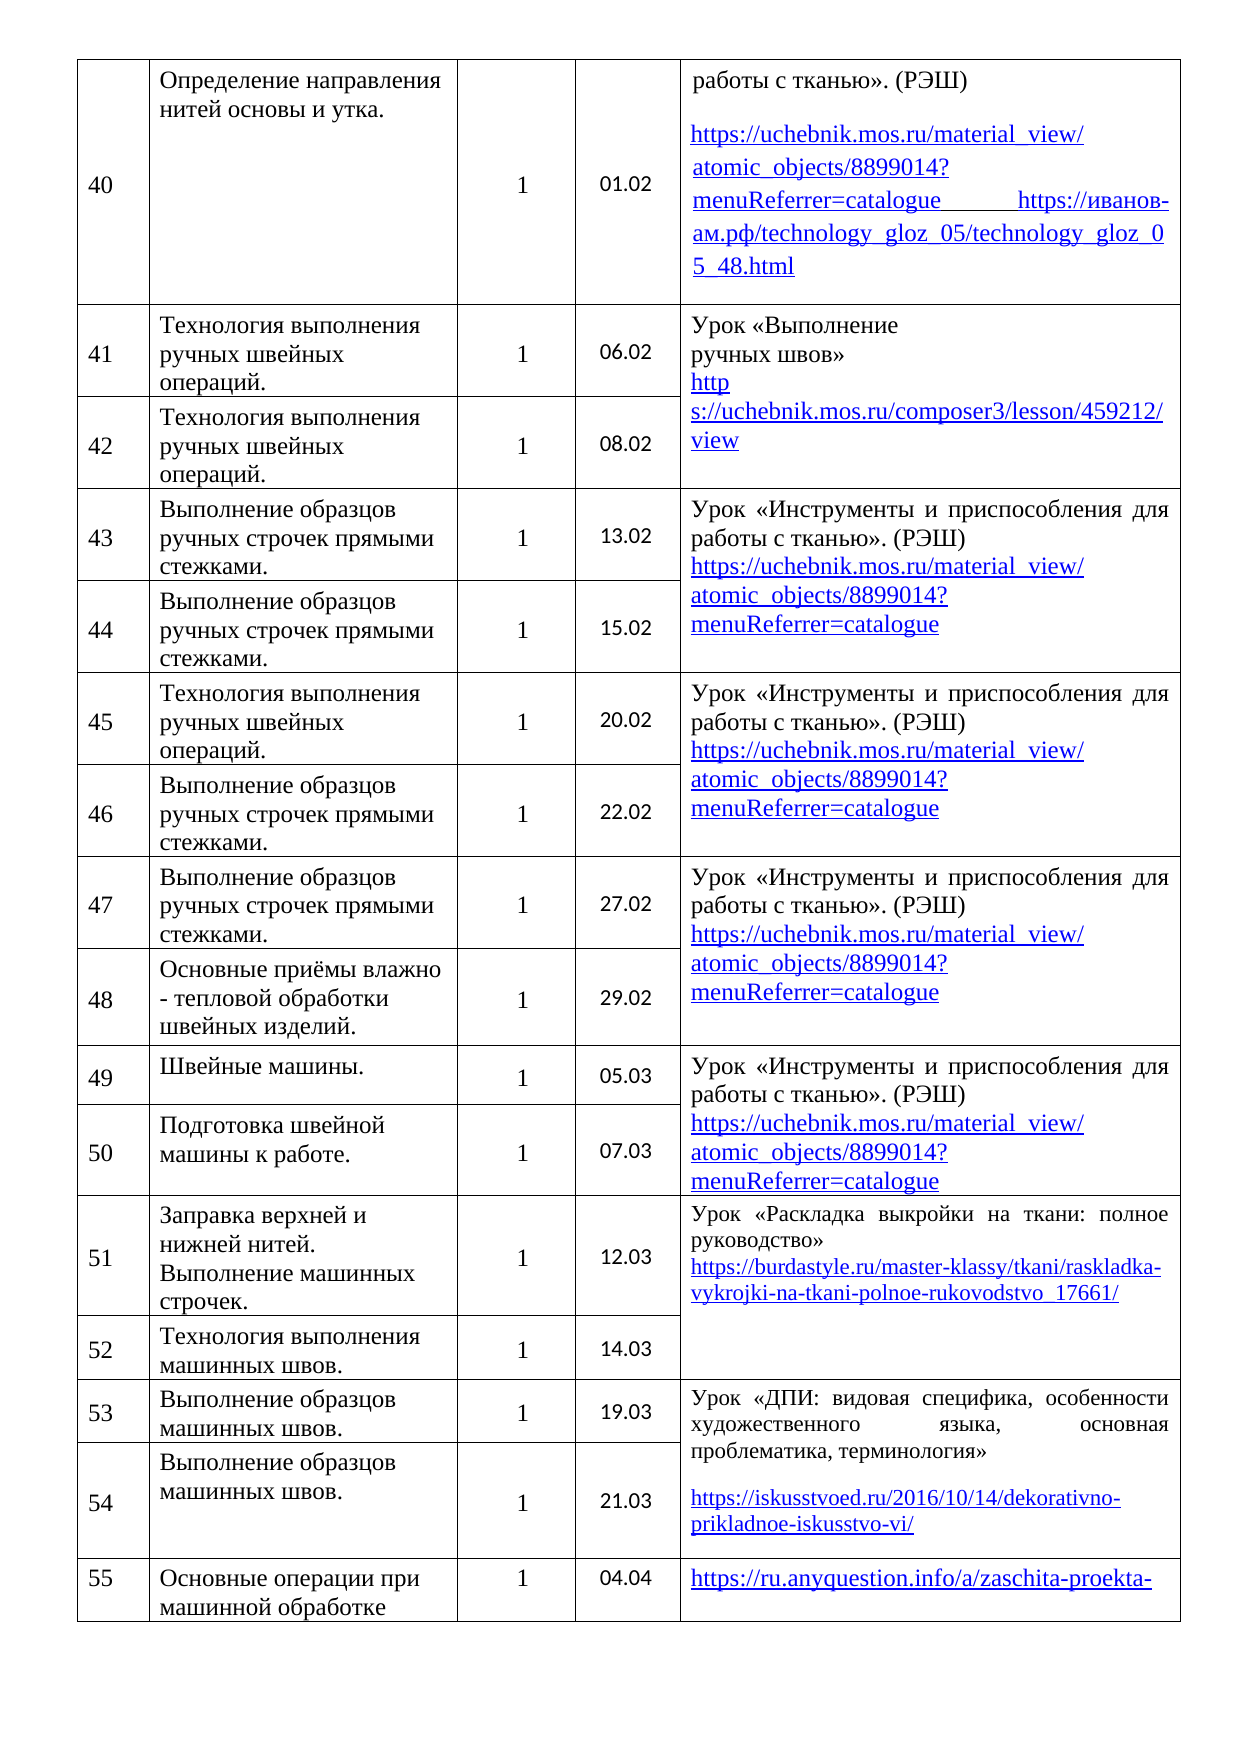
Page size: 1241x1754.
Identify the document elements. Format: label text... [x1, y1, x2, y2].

table_cell 1 [458, 60, 575, 304]
table_cell 1 [458, 1046, 575, 1104]
table_cell Технология выполнения машинных швов. [150, 1316, 457, 1378]
table_cell Урок «Инструменты и приспособления для работы с тканью». (РЭШ) https://uchebnik.mos.ru/material_view/atomic_objects/8899014?menuReferrer=catalogue [681, 673, 1180, 856]
table_cell 21.03 [576, 1443, 680, 1558]
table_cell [681, 1559, 1180, 1621]
table_cell 49 [78, 1046, 149, 1104]
table_cell 06.02 [576, 305, 680, 396]
table_cell 1 [458, 949, 575, 1045]
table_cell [681, 60, 1180, 304]
table_cell 08.02 [576, 397, 680, 488]
table_cell Технология выполнения ручных швейных операций. [150, 673, 457, 764]
table_cell 54 [78, 1443, 149, 1558]
table_cell 1 [458, 1443, 575, 1558]
table_cell Выполнение образцов ручных строчек прямыми стежками. [150, 857, 457, 948]
table_cell 42 [78, 397, 149, 488]
table_cell 1 [458, 857, 575, 948]
table_cell 1 [458, 1196, 575, 1315]
table_cell Швейные машины. [150, 1046, 457, 1104]
table_cell 51 [78, 1196, 149, 1315]
table_cell 50 [78, 1105, 149, 1194]
table_cell Выполнение образцов машинных швов. [150, 1443, 457, 1558]
table_cell 27.02 [576, 857, 680, 948]
table_cell 05.03 [576, 1046, 680, 1104]
table_cell Технология выполнения ручных швейных операций. [150, 397, 457, 488]
table_cell 47 [78, 857, 149, 948]
table_cell 53 [78, 1380, 149, 1442]
table_cell 15.02 [576, 581, 680, 672]
table_cell 19.03 [576, 1380, 680, 1442]
table_cell Основные приёмы влажно - тепловой обработки швейных изделий. [150, 949, 457, 1045]
table_cell 1 [458, 305, 575, 396]
table_cell 45 [78, 673, 149, 764]
table_cell 44 [78, 581, 149, 672]
table_cell 1 [458, 397, 575, 488]
table_cell Урок «Раскладка выкройки на ткани: полное руководство» https://burdastyle.ru/master-klassy/tkani/raskladka-vykrojki-na-tkani-polnoe-rukovodstvo_17661/ [681, 1196, 1180, 1378]
table_cell Выполнение образцов ручных строчек прямыми стежками. [150, 581, 457, 672]
table_cell 29.02 [576, 949, 680, 1045]
table_cell Подготовка швейной машины к работе. [150, 1105, 457, 1194]
table_cell 41 [78, 305, 149, 396]
table_cell 1 [458, 489, 575, 580]
table_cell 20.02 [576, 673, 680, 764]
table_cell 01.02 [576, 60, 680, 304]
table_cell Выполнение образцов ручных строчек прямыми стежками. [150, 489, 457, 580]
table_cell 1 [458, 581, 575, 672]
table_cell 40 [78, 60, 149, 304]
table_cell 1 [458, 1105, 575, 1194]
table_cell Урок «Выполнение ручных швов» https://uchebnik.mos.ru/composer3/lesson/459212/view [681, 305, 1180, 488]
table_cell 04.04 [576, 1559, 680, 1621]
table_cell Урок «Инструменты и приспособления для работы с тканью». (РЭШ) https://uchebnik.mos.ru/material_view/atomic_objects/8899014?menuReferrer=catalogue [681, 1046, 1180, 1194]
table_cell Технология выполнения ручных швейных операций. [150, 305, 457, 396]
table_cell Заправка верхней и нижней нитей. Выполнение машинных строчек. [150, 1196, 457, 1315]
table_cell 07.03 [576, 1105, 680, 1194]
table_cell Урок «Инструменты и приспособления для работы с тканью». (РЭШ) https://uchebnik.mos.ru/material_view/atomic_objects/8899014?menuReferrer=catalogue [681, 857, 1180, 1045]
table_cell 46 [78, 765, 149, 856]
table_cell 22.02 [576, 765, 680, 856]
table_cell 13.02 [576, 489, 680, 580]
table_cell Определение направления нитей основы и утка. [150, 60, 457, 304]
table_cell 12.03 [576, 1196, 680, 1315]
table_cell 1 [458, 1380, 575, 1442]
table_cell 14.03 [576, 1316, 680, 1378]
table_cell Выполнение образцов машинных швов. [150, 1380, 457, 1442]
table_cell Урок «ДПИ: видовая специфика, особенности художественного языка, основная проблематика, терминология» https://iskusstvoed.ru/2016/10/14/dekorativno-prikladnoe-iskusstvo-vi/ [681, 1380, 1180, 1558]
table_cell 43 [78, 489, 149, 580]
table_cell 48 [78, 949, 149, 1045]
table_cell 1 [458, 1316, 575, 1378]
table_cell 1 [458, 1559, 575, 1621]
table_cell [150, 1559, 457, 1621]
table_cell 1 [458, 673, 575, 764]
table_cell 55 [78, 1559, 149, 1621]
table_cell Урок «Инструменты и приспособления для работы с тканью». (РЭШ) https://uchebnik.mos.ru/material_view/atomic_objects/8899014?menuReferrer=catalogue [681, 489, 1180, 672]
table_cell Выполнение образцов ручных строчек прямыми стежками. [150, 765, 457, 856]
table_cell 1 [458, 765, 575, 856]
table_cell 52 [78, 1316, 149, 1378]
